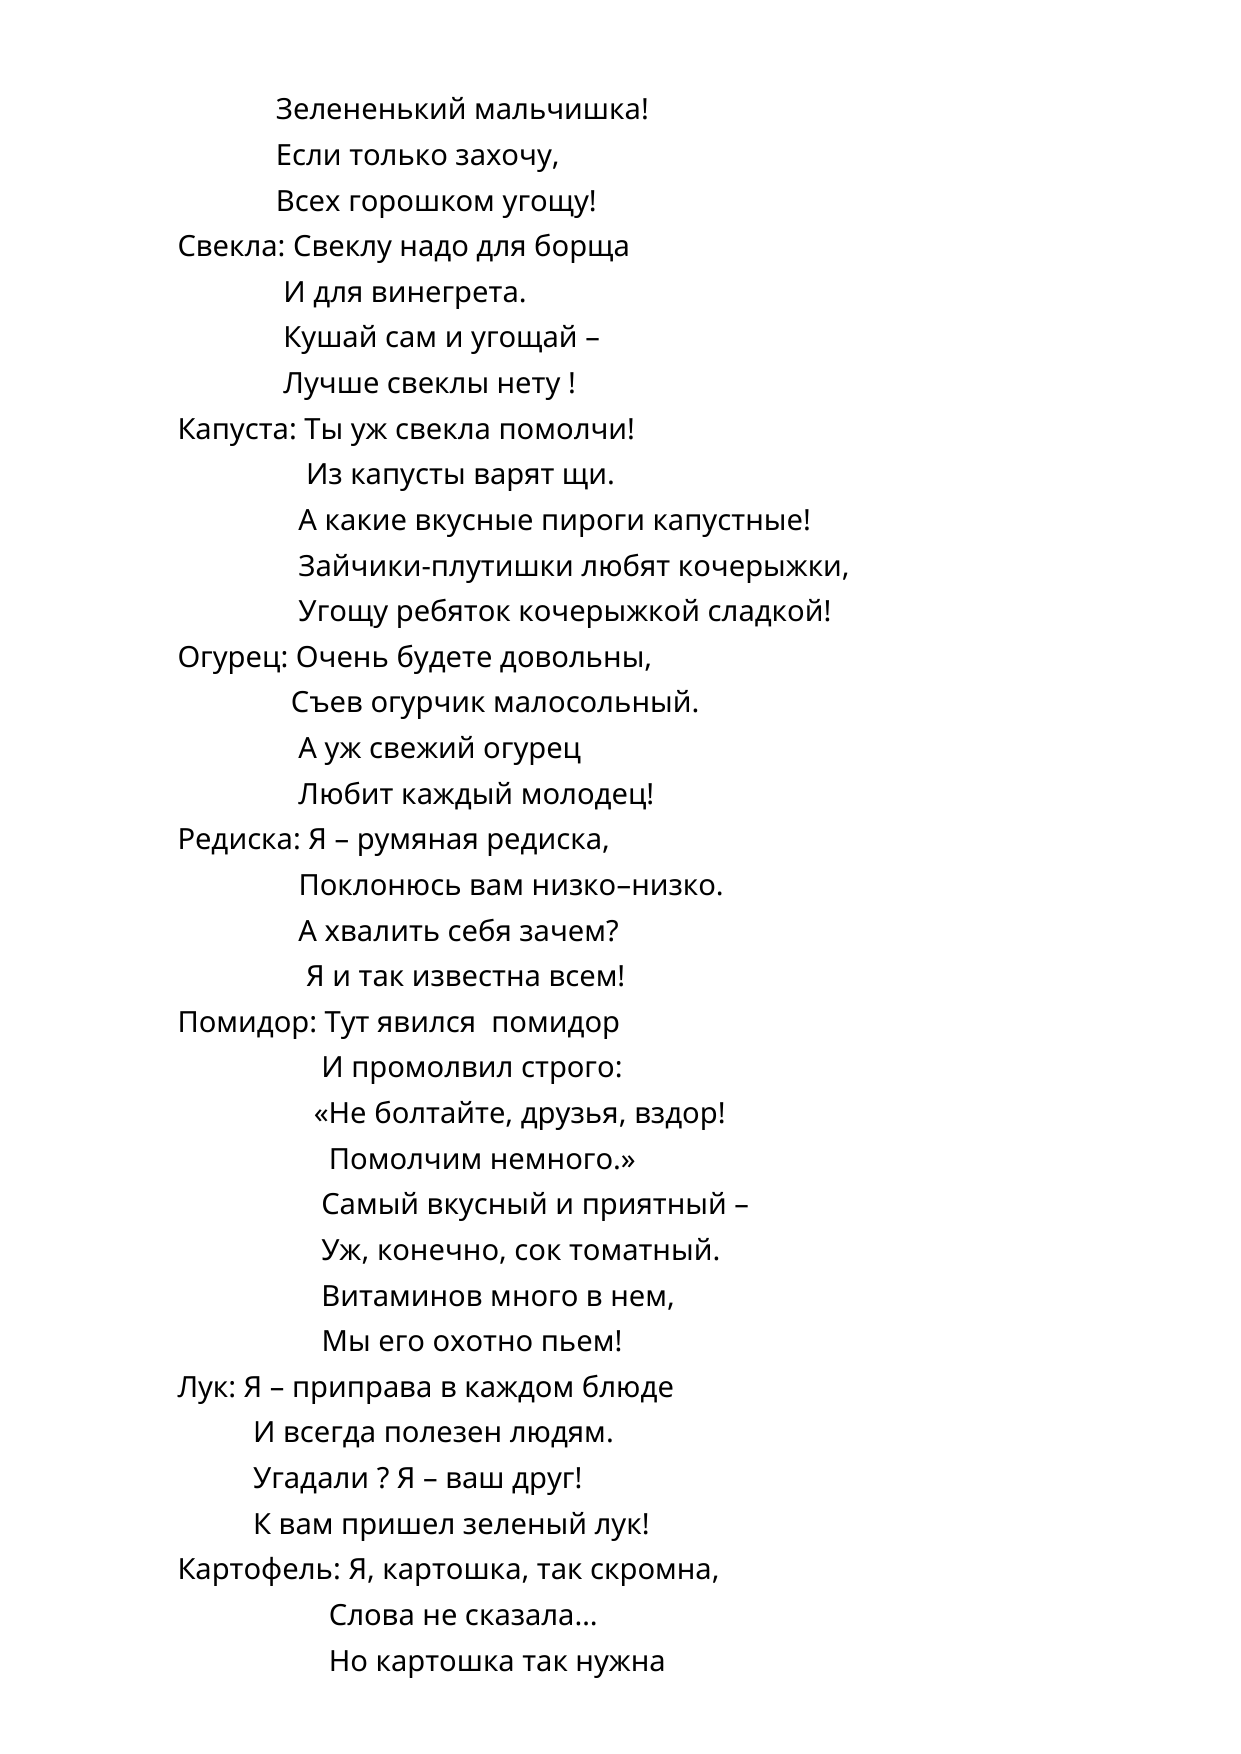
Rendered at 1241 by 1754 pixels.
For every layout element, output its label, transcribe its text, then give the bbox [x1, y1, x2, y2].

text Угощу ребяток кочерыжкой сладкой! [177, 591, 1152, 630]
text «Не болтайте, друзья, вздор! [177, 1092, 1152, 1132]
text К вам пришел зеленый лук! [177, 1503, 1152, 1543]
text И всегда полезен людям. [177, 1412, 1152, 1451]
text Если только захочу, [177, 134, 1152, 174]
text И промолвил строго: [177, 1047, 1152, 1086]
text Лучше свеклы нету ! [177, 362, 1152, 402]
text Но картошка так нужна [177, 1640, 1152, 1679]
text Из капусты варят щи. [177, 454, 1152, 493]
text Свекла: Свеклу надо для борща [177, 226, 1152, 265]
text Редиска: Я – румяная редиска, [177, 819, 1152, 858]
text Огурец: Очень будете довольны, [177, 636, 1152, 676]
text Зелененький мальчишка! [177, 89, 1152, 128]
text А какие вкусные пироги капустные! [177, 499, 1152, 539]
text Любит каждый молодец! [177, 773, 1152, 813]
text Угадали ? Я – ваш друг! [177, 1457, 1152, 1497]
text Картофель: Я, картошка, так скромна, [177, 1549, 1152, 1588]
text Самый вкусный и приятный – [177, 1184, 1152, 1223]
text Всех горошком угощу! [177, 180, 1152, 219]
text Кушай сам и угощай – [177, 317, 1152, 356]
text Уж, конечно, сок томатный. [177, 1229, 1152, 1269]
text Лук: Я – приправа в каждом блюде [177, 1366, 1152, 1406]
text Помидор: Тут явился помидор [177, 1001, 1152, 1041]
text Съев огурчик малосольный. [177, 682, 1152, 721]
text А хвалить себя зачем? [177, 910, 1152, 949]
text Поклонюсь вам низко–низко. [177, 864, 1152, 904]
text А уж свежий огурец [177, 727, 1152, 767]
text Капуста: Ты уж свекла помолчи! [177, 408, 1152, 448]
text Я и так известна всем! [177, 956, 1152, 995]
text Витаминов много в нем, [177, 1275, 1152, 1314]
text Мы его охотно пьем! [177, 1321, 1152, 1360]
text Помолчим немного.» [177, 1138, 1152, 1178]
text Слова не сказала… [177, 1594, 1152, 1634]
text Зайчики-плутишки любят кочерыжки, [177, 545, 1152, 584]
text И для винегрета. [177, 271, 1152, 311]
